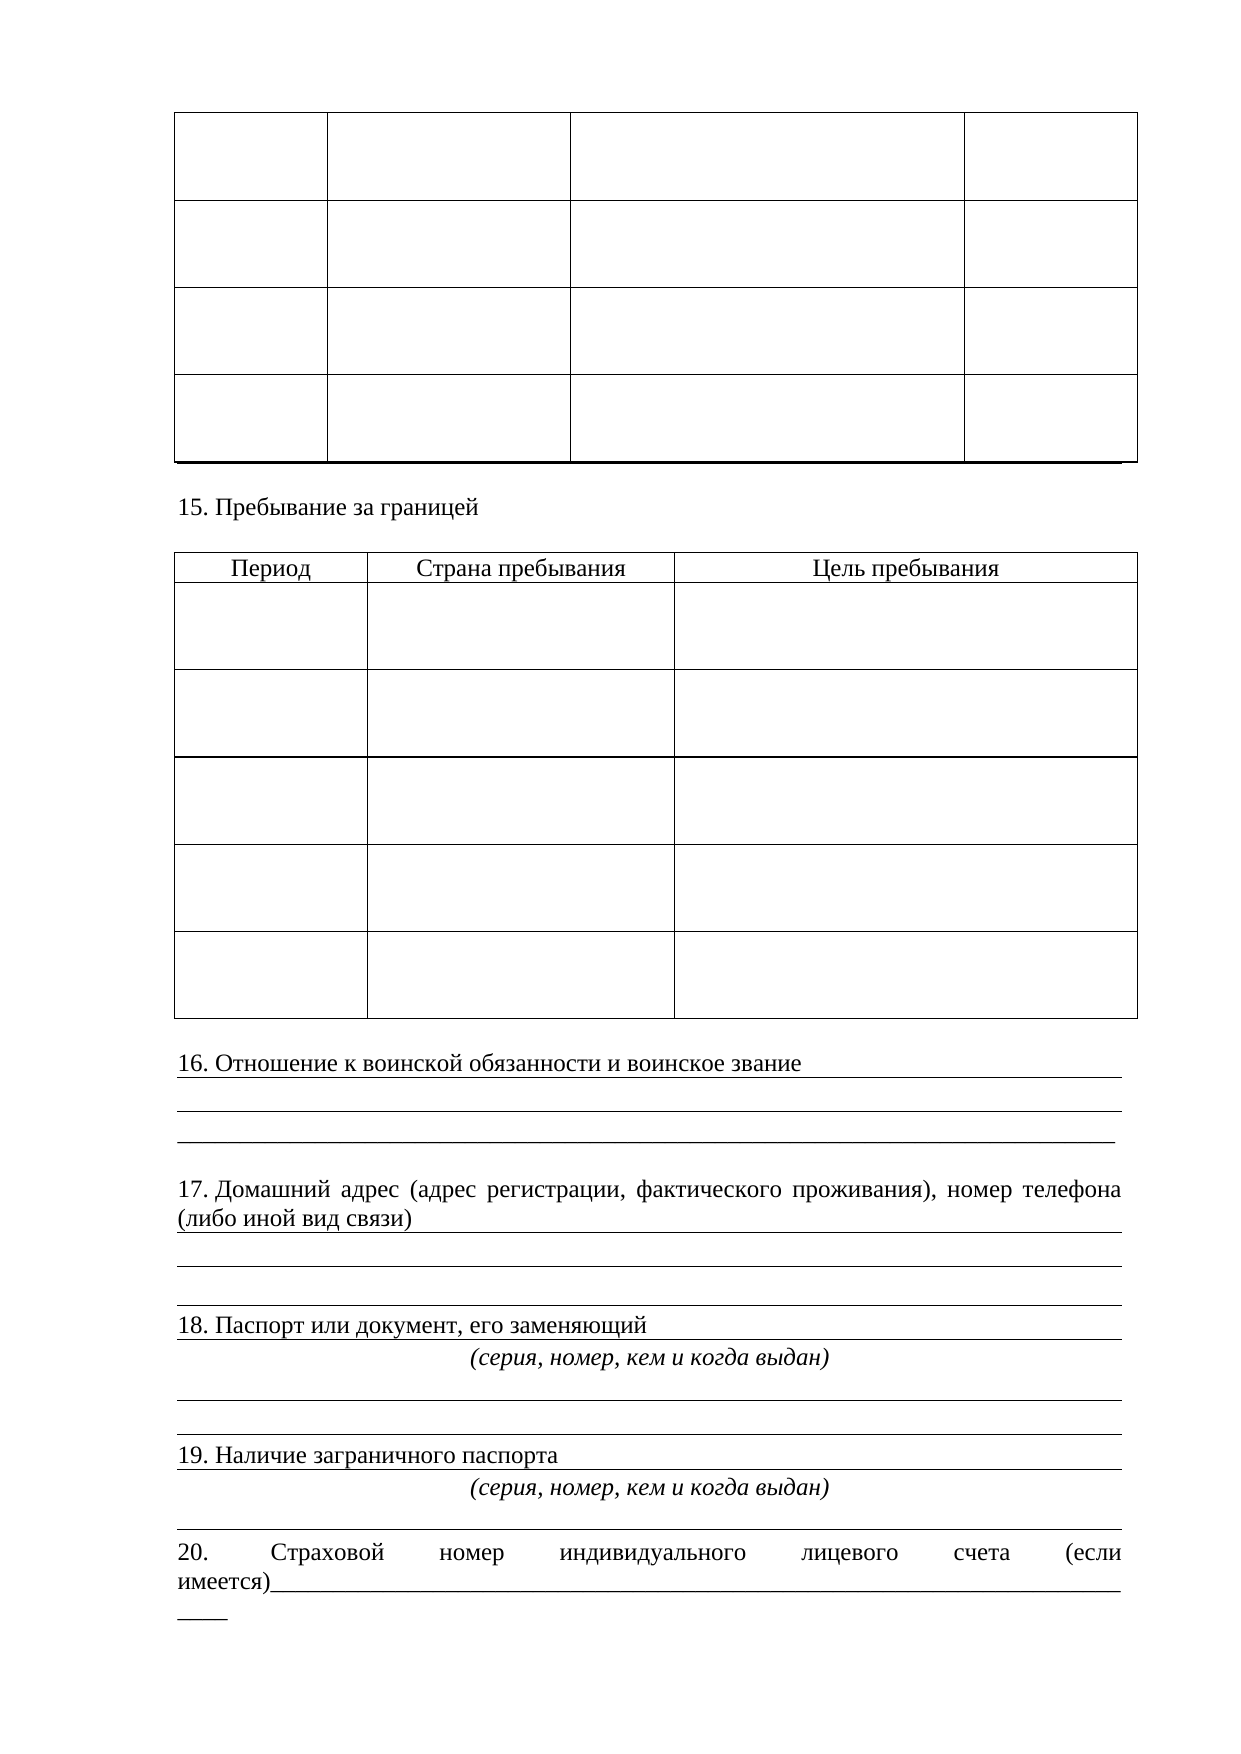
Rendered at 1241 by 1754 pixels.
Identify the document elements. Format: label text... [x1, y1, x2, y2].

table_cell [175, 583, 367, 669]
table_cell [965, 201, 1137, 287]
table_cell [368, 932, 674, 1018]
table_cell [965, 288, 1137, 374]
table_cell [368, 758, 674, 844]
table_cell [175, 845, 367, 931]
text 15. Пребывание за границей [177, 492, 1122, 521]
text 19. Наличие заграничного паспорта [177, 1440, 1122, 1468]
table_cell [571, 113, 964, 199]
table_header Цель пребывания [675, 553, 1137, 582]
table_cell [175, 113, 327, 199]
table_cell [675, 583, 1137, 669]
table_cell [175, 932, 367, 1018]
table_cell [675, 932, 1137, 1018]
table_cell [368, 845, 674, 931]
table_cell [571, 375, 964, 461]
table_header Страна пребывания [368, 553, 674, 582]
table_cell [965, 113, 1137, 199]
table_cell [328, 201, 570, 287]
table_cell [675, 670, 1137, 756]
table_cell [571, 288, 964, 374]
text 17. Домашний адрес (адрес регистрации, фактического проживания), номер телефона (либо иной вид связи) [177, 1174, 1122, 1232]
table_cell [175, 758, 367, 844]
table_cell [368, 670, 674, 756]
text ___________________________________________________________________________ [177, 1117, 1122, 1145]
table_cell [675, 845, 1137, 931]
text (серия, номер, кем и когда выдан) [177, 1340, 1122, 1371]
table_cell [368, 583, 674, 669]
table_cell [675, 758, 1137, 844]
table_cell [328, 113, 570, 199]
table_header Период [175, 553, 367, 582]
table_cell [328, 375, 570, 461]
text 20. Страховой номер индивидуального лицевого счета (если имеется)________________________________________________________________________ [177, 1537, 1122, 1623]
table_cell [965, 375, 1137, 461]
table_cell [328, 288, 570, 374]
table_cell [175, 375, 327, 461]
text 18. Паспорт или документ, его заменяющий [177, 1311, 1122, 1339]
table_cell [571, 201, 964, 287]
table_cell [175, 288, 327, 374]
table_cell [175, 201, 327, 287]
text 16. Отношение к воинской обязанности и воинское звание [177, 1048, 1122, 1077]
text (серия, номер, кем и когда выдан) [177, 1470, 1122, 1500]
table_cell [175, 670, 367, 756]
